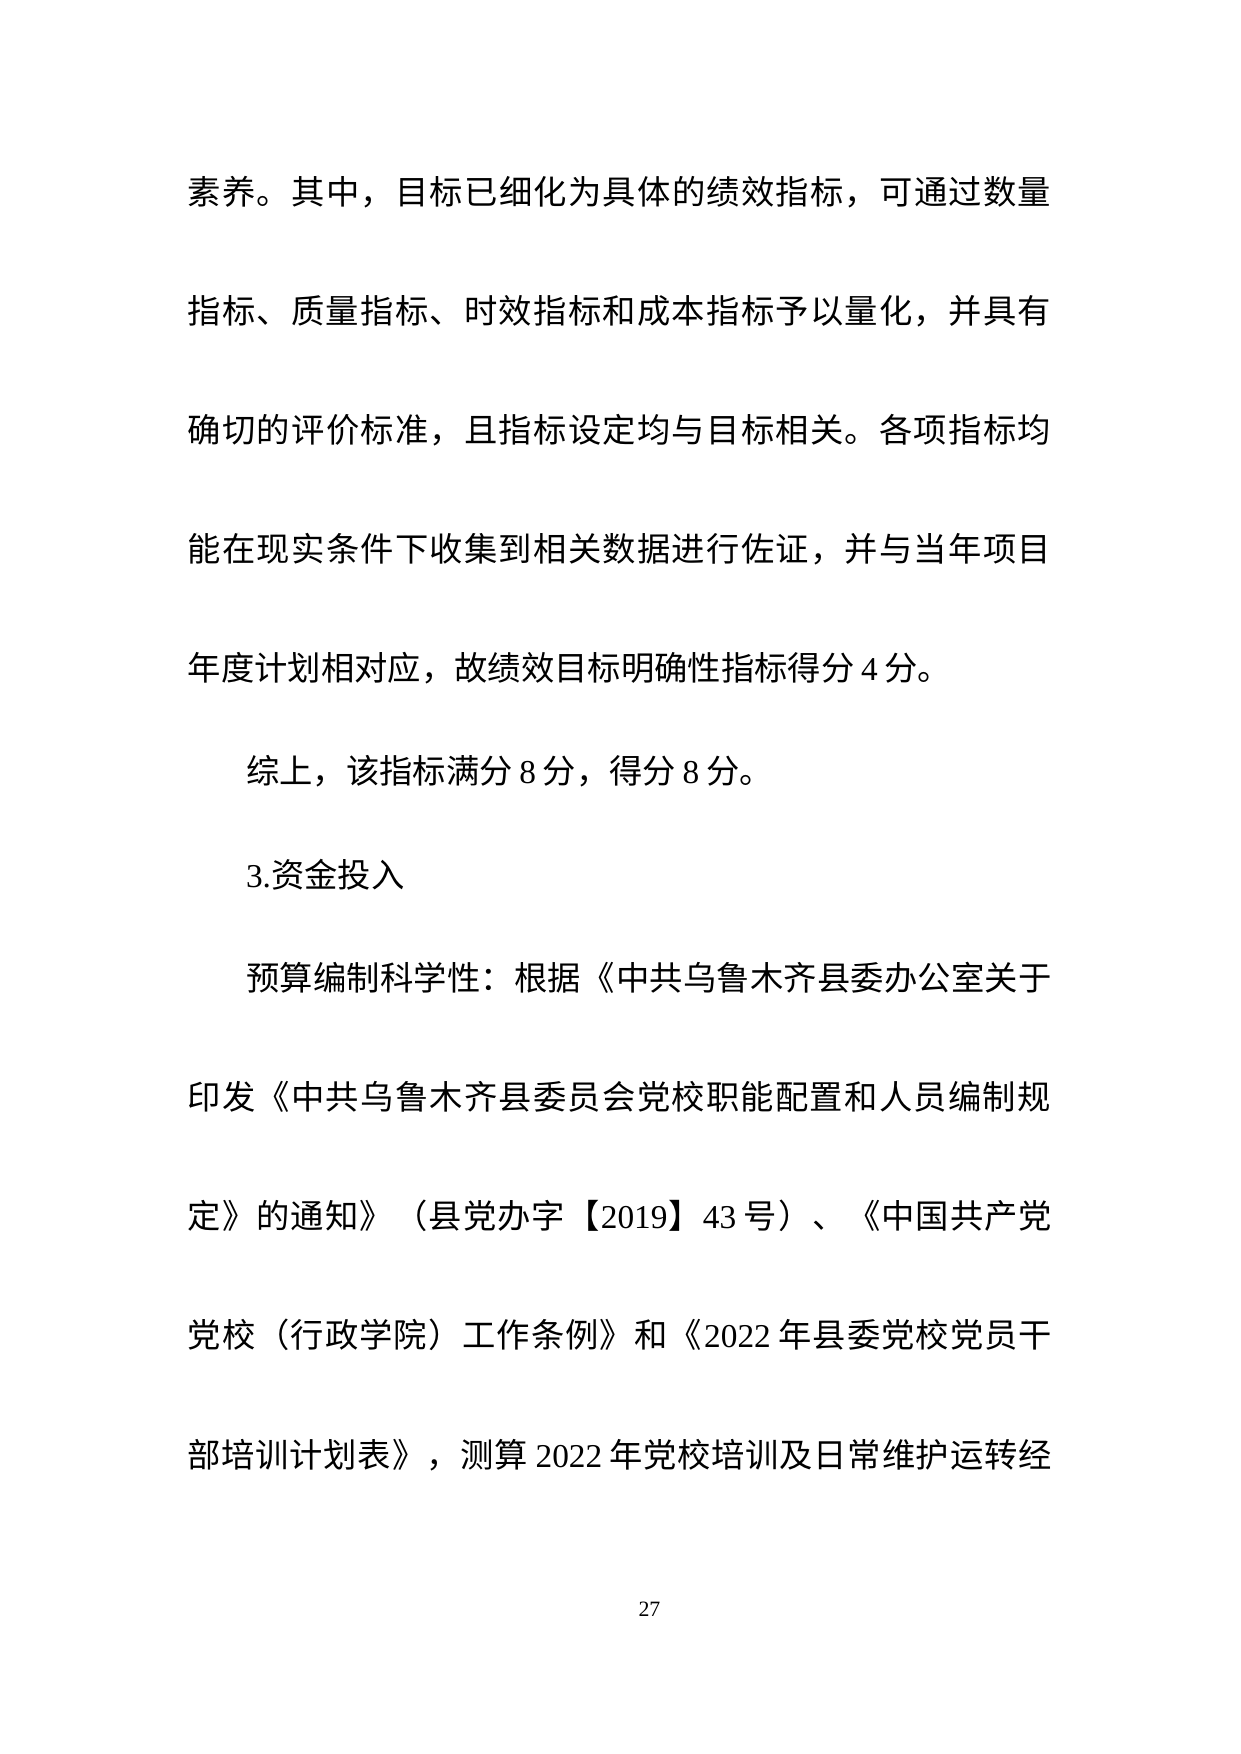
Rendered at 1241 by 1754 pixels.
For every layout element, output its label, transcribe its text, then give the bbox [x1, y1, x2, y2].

text 综上，该指标满分8分，得分8分。 [187, 730, 1053, 809]
text 3.资金投入 [187, 833, 1053, 912]
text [187, 150, 1053, 706]
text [187, 937, 1053, 1492]
